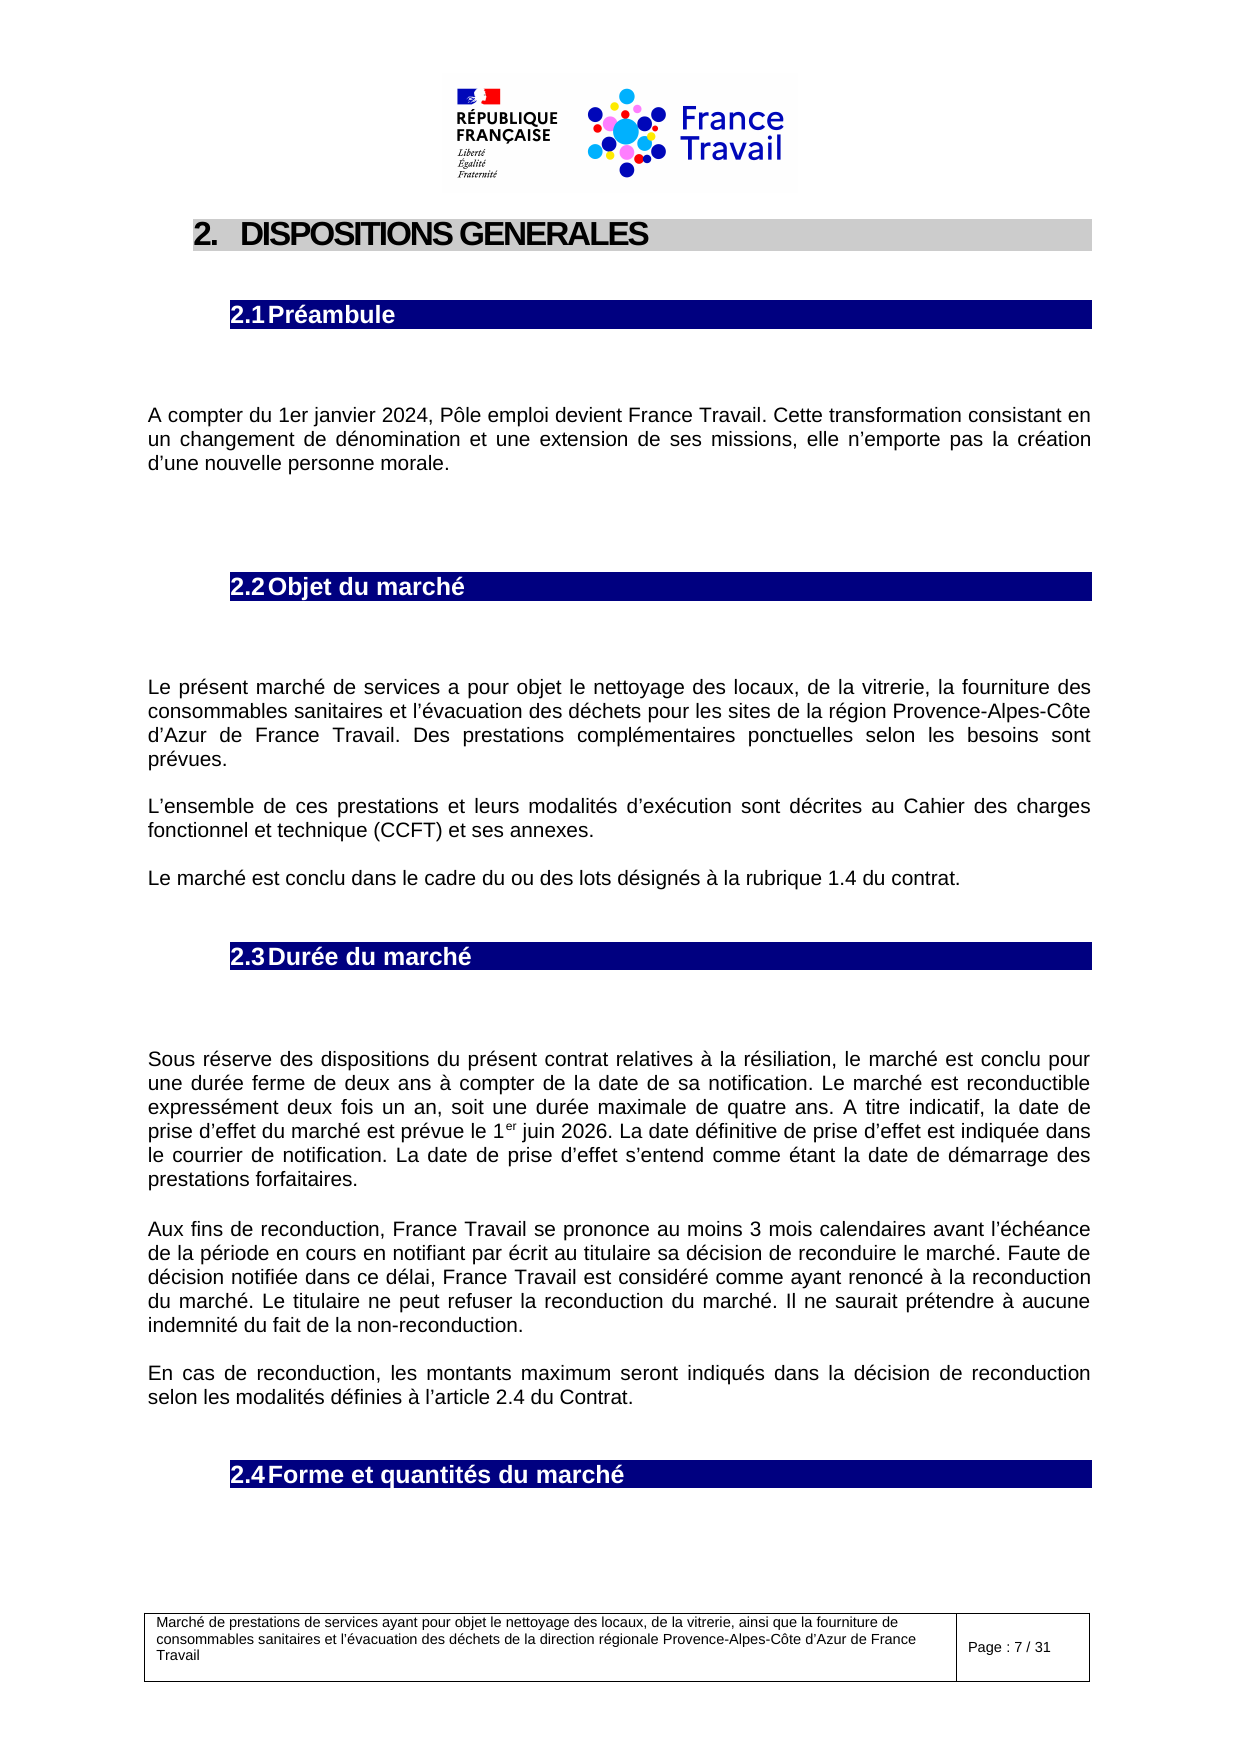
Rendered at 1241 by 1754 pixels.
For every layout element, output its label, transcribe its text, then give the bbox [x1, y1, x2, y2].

picture [442, 73, 799, 193]
text Le présent marché de services a pour objet le nettoyage des locaux, de la vitrerie, la fourniture des consommables sanitaires et l’évacuation des déchets pour les sites de la région Provence-Alpes-Côte d’Azur de France Travail. Des prestations complémentaires ponctuelles selon les besoins sont prévues. [148, 674, 1092, 770]
subtitle Préambule [230, 300, 1092, 329]
subtitle Durée du marché [230, 942, 1092, 970]
subtitle Forme et quantités du marché [230, 1460, 1092, 1488]
text Sous réserve des dispositions du présent contrat relatives à la résiliation, le marché est conclu pour une durée ferme de deux ans à compter de la date de sa notification. Le marché est reconductible expressément deux fois un an, soit une durée maximale de quatre ans. A titre indicatif, la date de prise d’effet du marché est prévue le 1er juin 2026. La date définitive de prise d’effet est indiquée dans le courrier de notification. La date de prise d’effet s’entend comme étant la date de démarrage des prestations forfaitaires. [148, 1047, 1092, 1190]
text L’ensemble de ces prestations et leurs modalités d’exécution sont décrites au Cahier des charges fonctionnel et technique (CCFT) et ses annexes. [148, 794, 1092, 842]
text A compter du 1er janvier 2024, Pôle emploi devient France Travail. Cette transformation consistant en un changement de dénomination et une extension de ses missions, elle n’emporte pas la création d’une nouvelle personne morale. [148, 403, 1092, 475]
subtitle DISPOSITIONS GENERALES [193, 219, 1092, 251]
text Le marché est conclu dans le cadre du ou des lots désignés à la rubrique 1.4 du contrat. [148, 866, 1092, 890]
subtitle Objet du marché [230, 572, 1092, 601]
text Aux fins de reconduction, France Travail se prononce au moins 3 mois calendaires avant l’échéance de la période en cours en notifiant par écrit au titulaire sa décision de reconduire le marché. Faute de décision notifiée dans ce délai, France Travail est considéré comme ayant renoncé à la reconduction du marché. Le titulaire ne peut refuser la reconduction du marché. Il ne saurait prétendre à aucune indemnité du fait de la non-reconduction. [148, 1217, 1092, 1337]
text En cas de reconduction, les montants maximum seront indiqués dans la décision de reconduction selon les modalités définies à l’article 2.4 du Contrat. [148, 1361, 1092, 1408]
